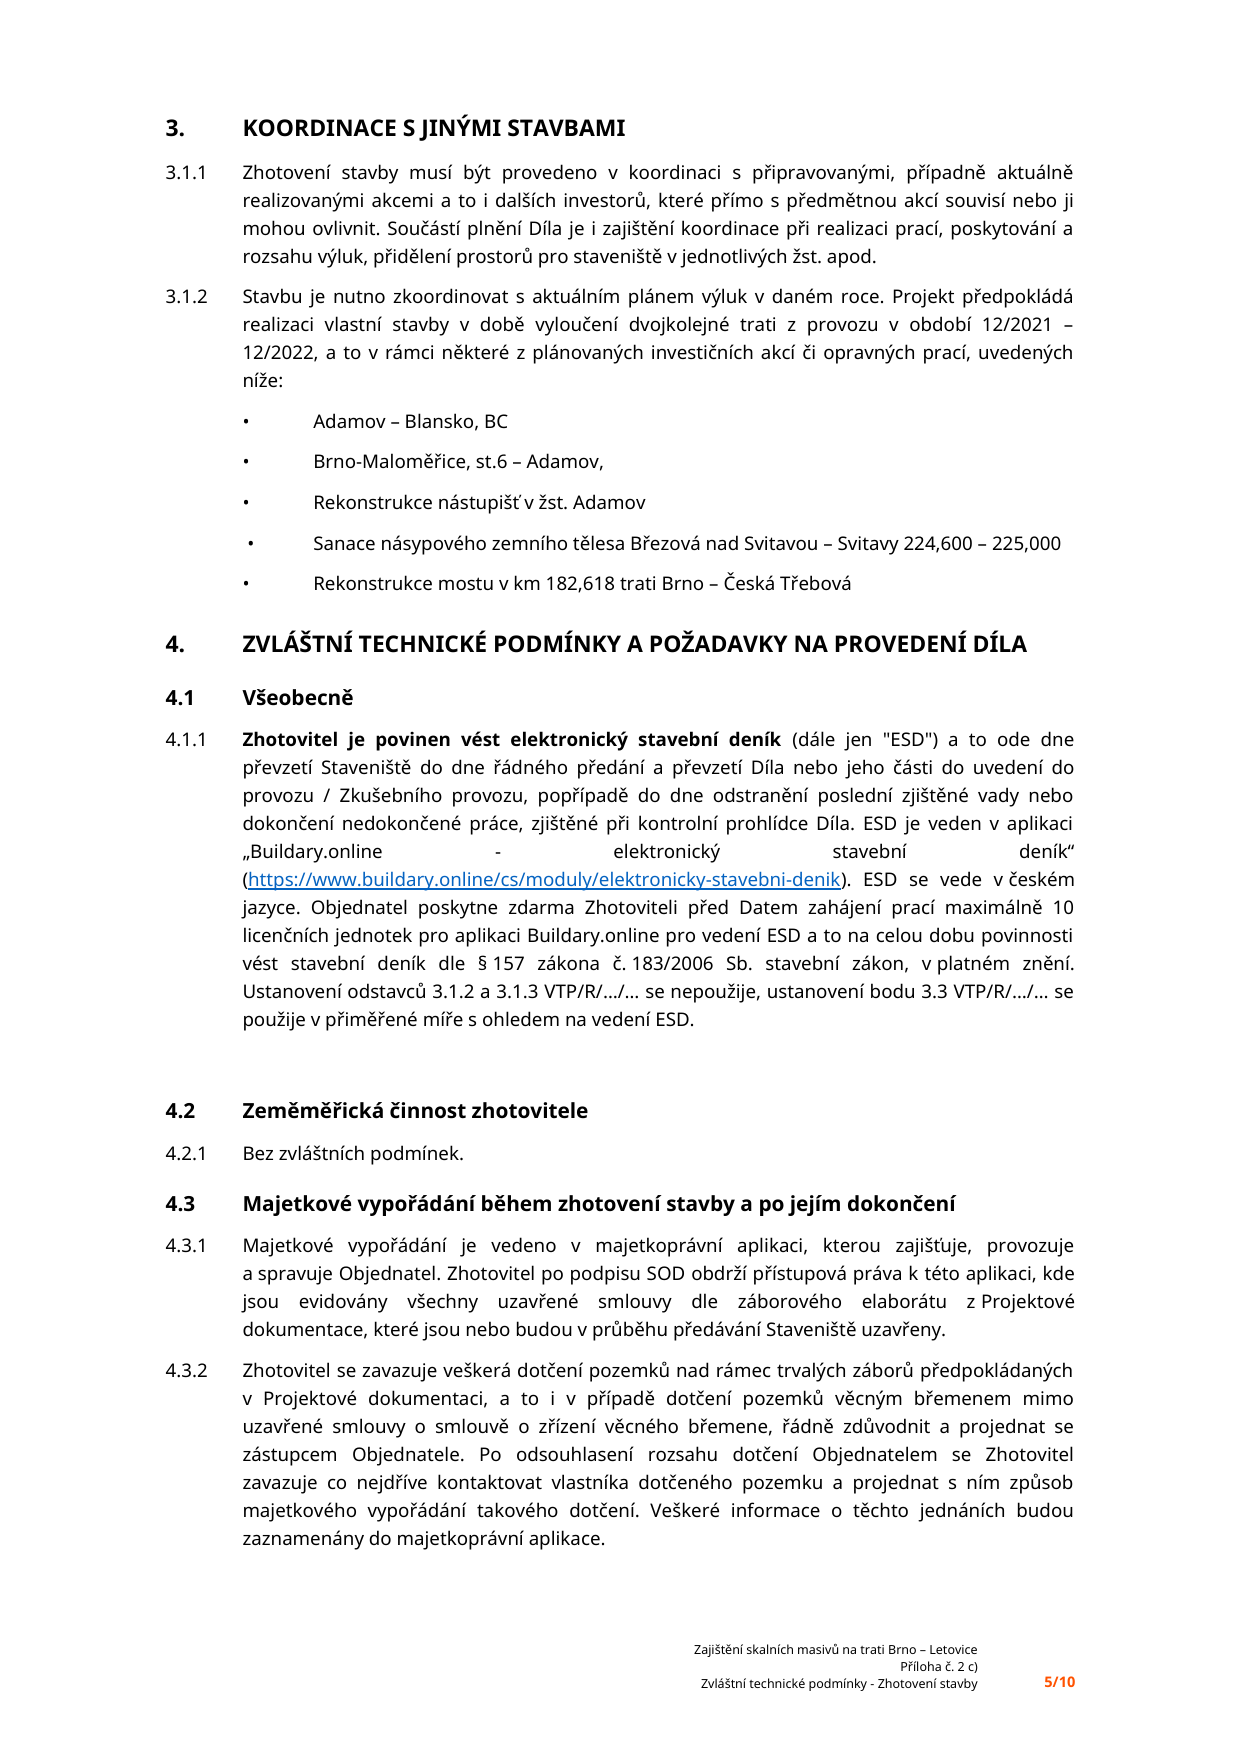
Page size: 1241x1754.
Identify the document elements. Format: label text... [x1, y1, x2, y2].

text Zhotovitel se zavazuje veškerá dotčení pozemků nad rámec trvalých záborů předpokládaných v Projektové dokumentaci, a to i v případě dotčení pozemků věcným břemenem mimo uzavřené smlouvy o smlouvě o zřízení věcného břemene, řádně zdůvodnit a projednat se zástupcem Objednatele. Po odsouhlasení rozsahu dotčení Objednatelem se Zhotovitel zavazuje co nejdříve kontaktovat vlastníka dotčeného pozemku a projednat s ním způsob majetkového vypořádání takového dotčení. Veškeré informace o těchto jednáních budou zaznamenány do majetkoprávní aplikace. [165, 1357, 1075, 1551]
list • Brno-Maloměřice, st.6 – Adamov, [242, 449, 1075, 474]
text Majetkové vypořádání je vedeno v majetkoprávní aplikaci, kterou zajišťuje, provozuje a spravuje Objednatel. Zhotovitel po podpisu SOD obdrží přístupová práva k této aplikaci, kde jsou evidovány všechny uzavřené smlouvy dle záborového elaborátu z Projektové dokumentace, které jsou nebo budou v průběhu předávání Staveniště uzavřeny. [165, 1232, 1075, 1342]
text KOORDINACE S JINÝMI STAVBAMI [165, 112, 1075, 143]
list • Sanace násypového zemního tělesa Březová nad Svitavou – Svitavy 224,600 – 225,000 [242, 530, 1075, 555]
text Zhotovení stavby musí být provedeno v koordinaci s připravovanými, případně aktuálně realizovanými akcemi a to i dalších investorů, které přímo s předmětnou akcí souvisí nebo ji mohou ovlivnit. Součástí plnění Díla je i zajištění koordinace při realizaci prací, poskytování a rozsahu výluk, přidělení prostorů pro staveniště v jednotlivých žst. apod. [165, 159, 1075, 269]
text ZVLÁŠTNÍ TECHNICKÉ PODMÍNKY A POŽADAVKY NA PROVEDENÍ DÍLA [165, 627, 1075, 659]
list • Rekonstrukce mostu v km 182,618 trati Brno – Česká Třebová [242, 570, 1075, 596]
text Zeměměřická činnost zhotovitele [165, 1096, 1075, 1124]
list • Rekonstrukce nástupišť v žst. Adamov [242, 489, 1075, 515]
text Zhotovitel je povinen vést elektronický stavební deník (dále jen "ESD") a to ode dne převzetí Staveniště do dne řádného předání a převzetí Díla nebo jeho části do uvedení do provozu / Zkušebního provozu, popřípadě do dne odstranění poslední zjištěné vady nebo dokončení nedokončené práce, zjištěné při kontrolní prohlídce Díla. ESD je veden v aplikaci „Buildary.online - elektronický stavební deník“ (https://www.buildary.online/cs/moduly/elektronicky-stavebni-denik). ESD se vede v českém jazyce. Objednatel poskytne zdarma Zhotoviteli před Datem zahájení prací maximálně 10 licenčních jednotek pro aplikaci Buildary.online pro vedení ESD a to na celou dobu povinnosti vést stavební deník dle § 157 zákona č. 183/2006 Sb. stavební zákon, v platném znění. Ustanovení odstavců 3.1.2 a 3.1.3 VTP/R/…/… se nepoužije, ustanovení bodu 3.3 VTP/R/…/… se použije v přiměřené míře s ohledem na vedení ESD. [165, 726, 1075, 1032]
text Stavbu je nutno zkoordinovat s aktuálním plánem výluk v daném roce. Projekt předpokládá realizaci vlastní stavby v době vyloučení dvojkolejné trati z provozu v období 12/2021 – 12/2022, a to v rámci některé z plánovaných investičních akcí či opravných prací, uvedených níže: [165, 284, 1075, 393]
list • Adamov – Blansko, BC [242, 408, 1075, 434]
text Bez zvláštních podmínek. [165, 1140, 1075, 1165]
text Všeobecně [165, 683, 1075, 711]
text Majetkové vypořádání během zhotovení stavby a po jejím dokončení [165, 1189, 1075, 1217]
